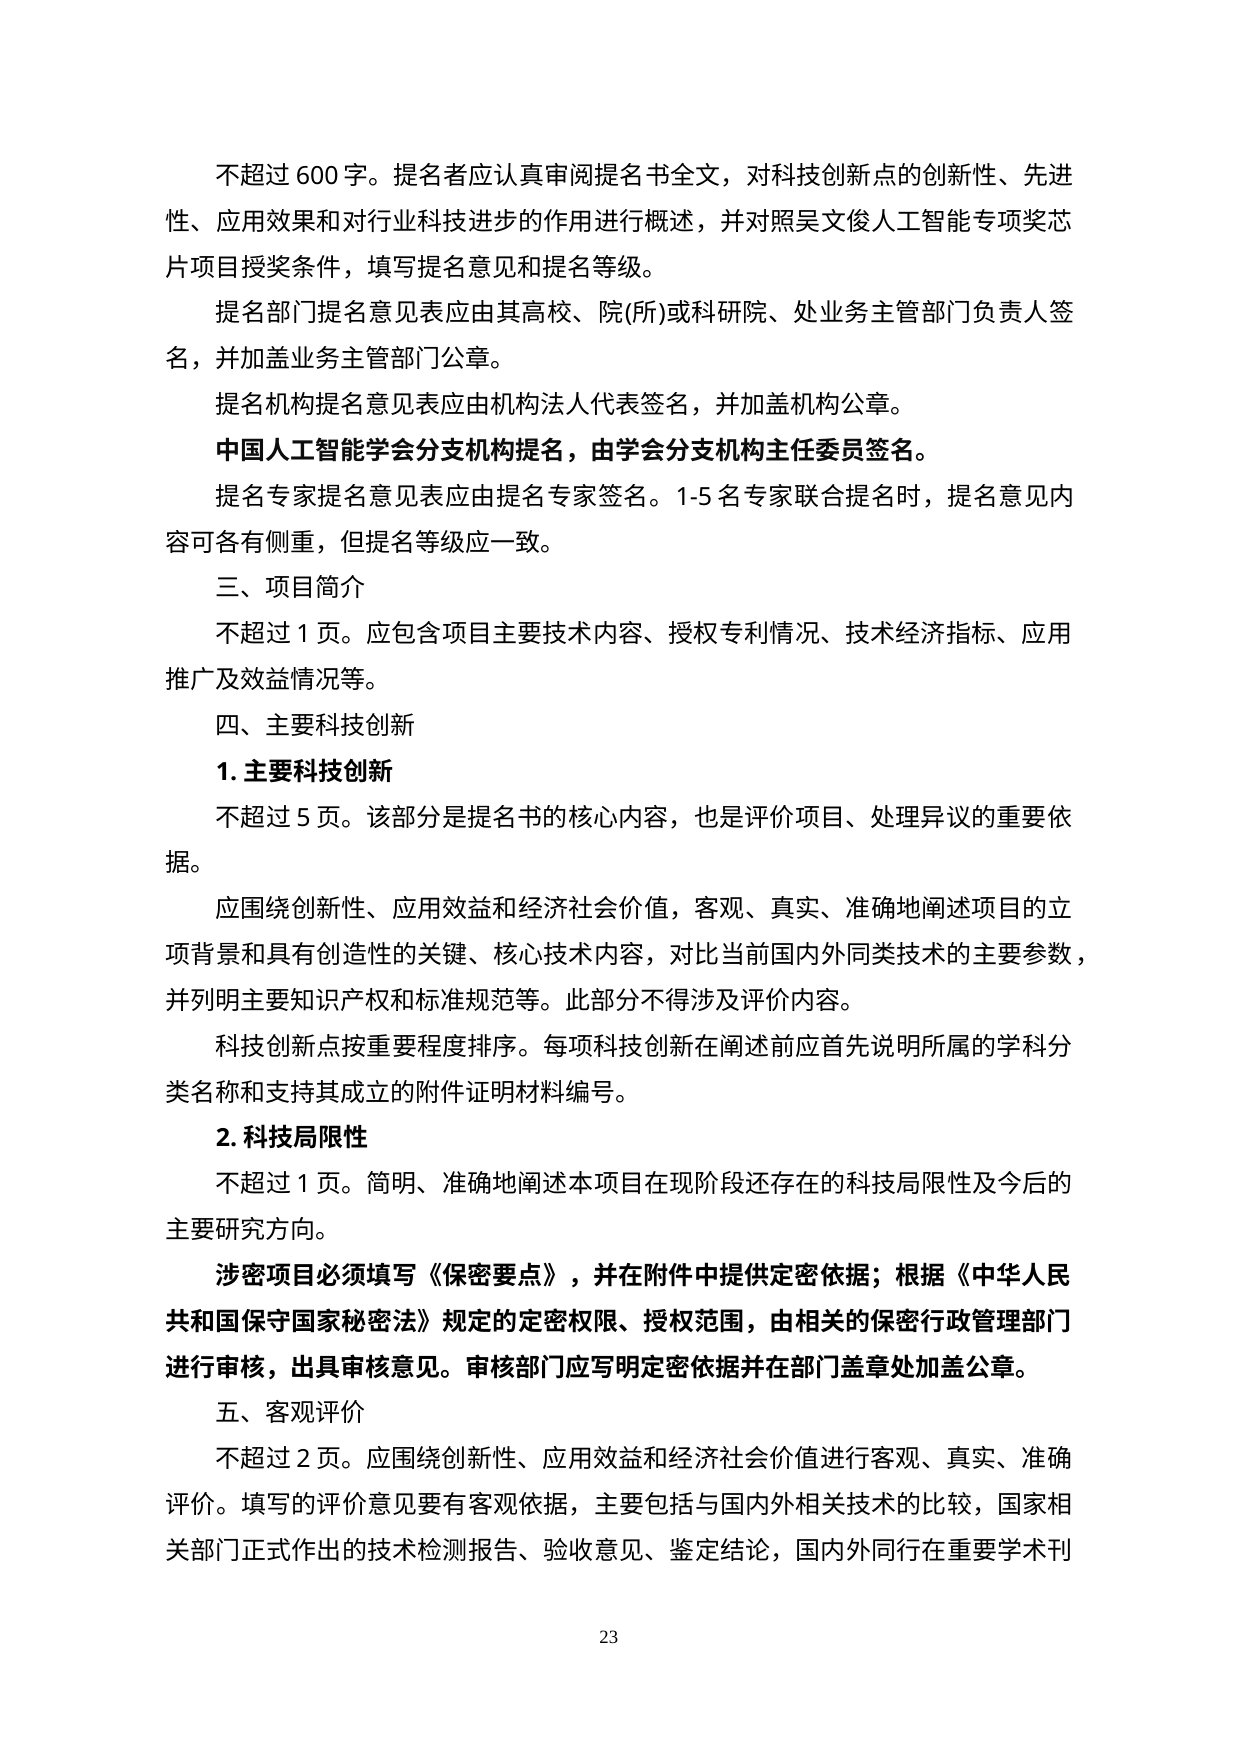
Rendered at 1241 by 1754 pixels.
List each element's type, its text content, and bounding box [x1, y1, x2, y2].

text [165, 1431, 1075, 1568]
text 提名部门提名意见表应由其高校、院(所)或科研院、处业务主管部门负责人签名，并加盖业务主管部门公章。 [165, 285, 1075, 377]
text 不超过1页。应包含项目主要技术内容、授权专利情况、技术经济指标、应用推广及效益情况等。 [165, 606, 1075, 698]
text 提名专家提名意见表应由提名专家签名。1-5名专家联合提名时，提名意见内容可各有侧重，但提名等级应一致。 [165, 468, 1075, 560]
text 不超过5页。该部分是提名书的核心内容，也是评价项目、处理异议的重要依据。 [165, 789, 1075, 881]
text 三、项目简介 [165, 560, 1075, 606]
text 四、主要科技创新 [165, 698, 1075, 743]
text 提名机构提名意见表应由机构法人代表签名，并加盖机构公章。 [165, 377, 1075, 423]
text 不超过600字。提名者应认真审阅提名书全文，对科技创新点的创新性、先进性、应用效果和对行业科技进步的作用进行概述，并对照吴文俊人工智能专项奖芯片项目授奖条件，填写提名意见和提名等级。 [165, 148, 1075, 285]
text 涉密项目必须填写《保密要点》，并在附件中提供定密依据；根据《中华人民共和国保守国家秘密法》规定的定密权限、授权范围，由相关的保密行政管理部门进行审核，出具审核意见。审核部门应写明定密依据并在部门盖章处加盖公章。 [165, 1248, 1075, 1385]
text 不超过1页。简明、准确地阐述本项目在现阶段还存在的科技局限性及今后的主要研究方向。 [165, 1156, 1075, 1248]
text 中国人工智能学会分支机构提名，由学会分支机构主任委员签名。 [165, 423, 1075, 468]
text 1. 主要科技创新 [165, 743, 1075, 789]
text 五、客观评价 [165, 1385, 1075, 1431]
text 应围绕创新性、应用效益和经济社会价值，客观、真实、准确地阐述项目的立项背景和具有创造性的关键、核心技术内容，对比当前国内外同类技术的主要参数，并列明主要知识产权和标准规范等。此部分不得涉及评价内容。 [165, 881, 1075, 1018]
text 科技创新点按重要程度排序。每项科技创新在阐述前应首先说明所属的学科分类名称和支持其成立的附件证明材料编号。 [165, 1018, 1075, 1110]
text 2. 科技局限性 [165, 1110, 1075, 1156]
